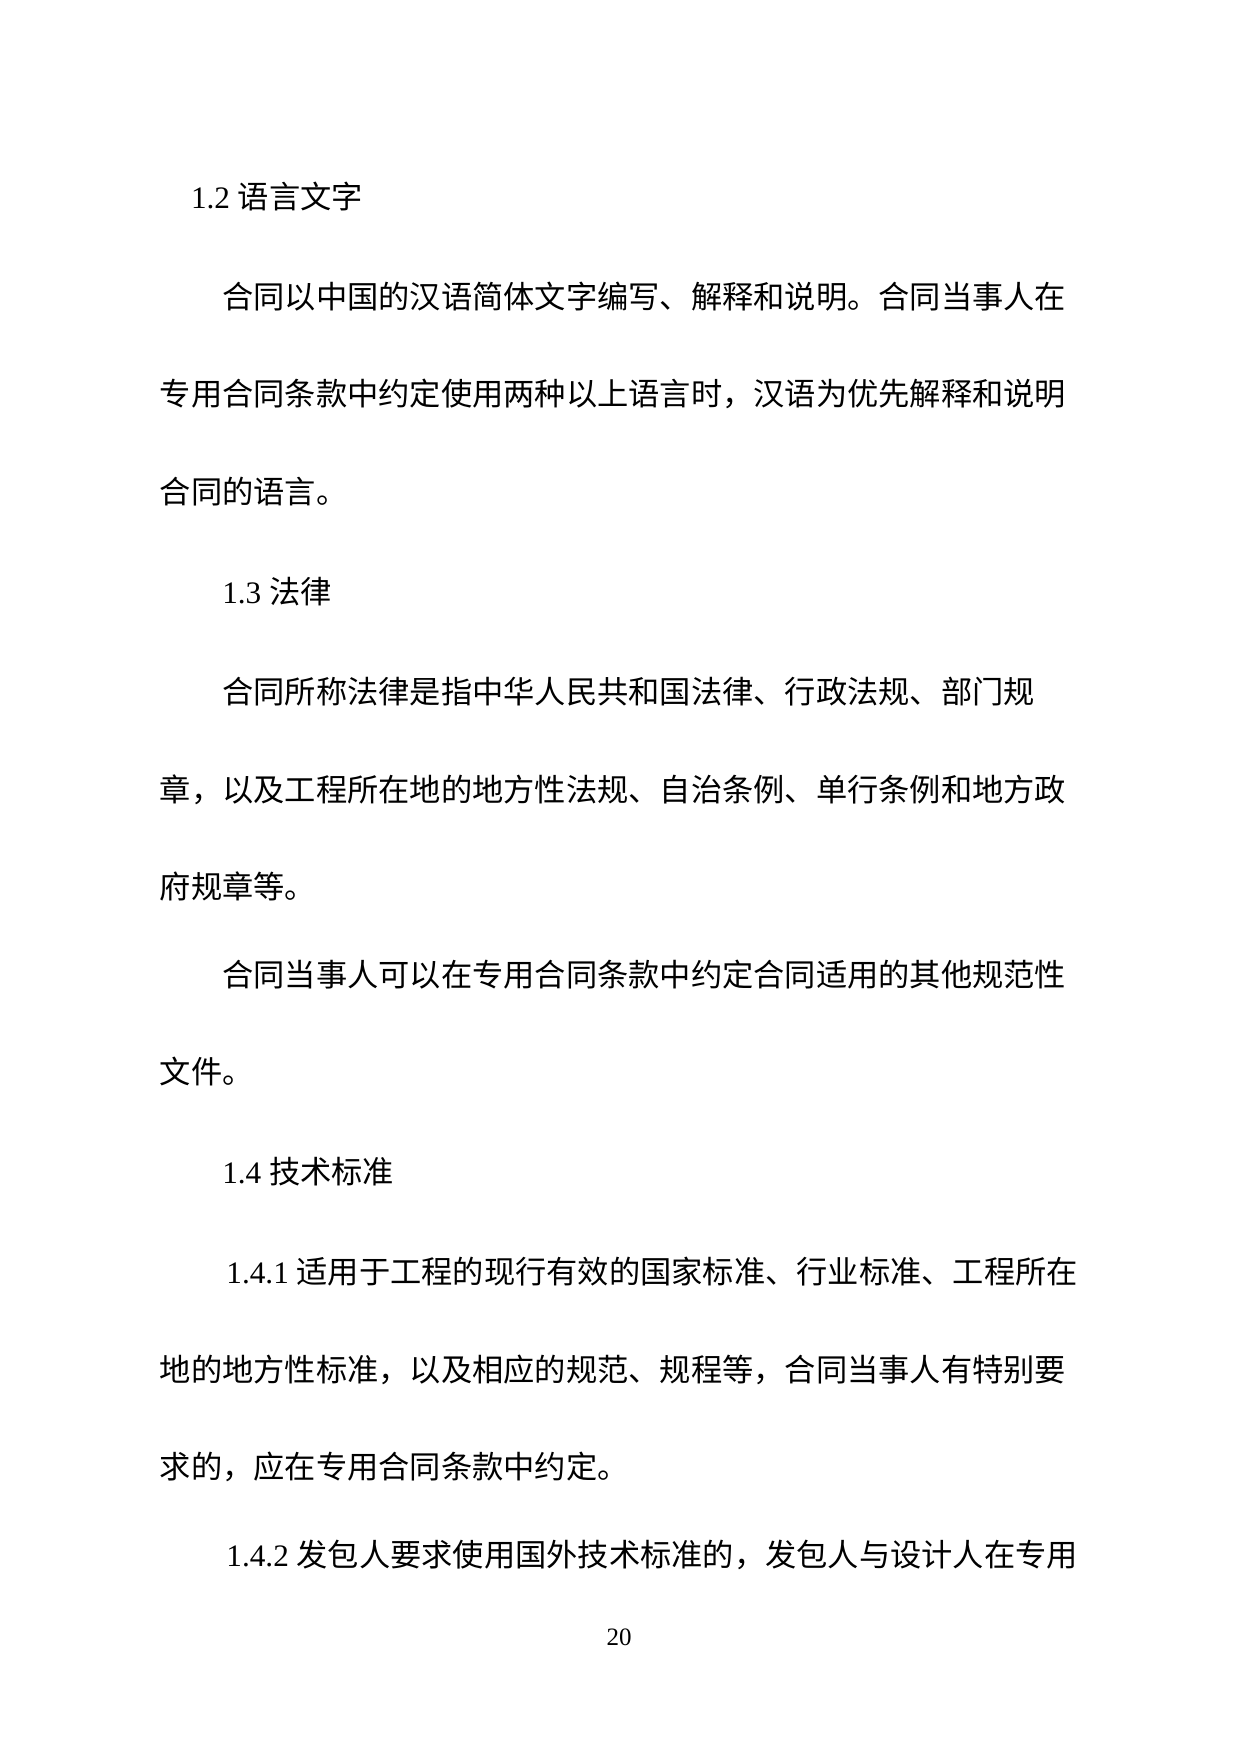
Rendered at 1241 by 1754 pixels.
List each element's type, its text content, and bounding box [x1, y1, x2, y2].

subtitle 1.4 技术标准 [159, 1137, 1078, 1202]
text 1.4.1 适用于工程的现行有效的国家标准、行业标准、工程所在地的地方性标准，以及相应的规范、规程等，合同当事人有特别要求的，应在专用合同条款中约定。 [159, 1238, 1078, 1498]
subtitle 1.2 语言文字 [159, 162, 1078, 227]
text 合同当事人可以在专用合同条款中约定合同适用的其他规范性文件。 [159, 940, 1078, 1102]
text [159, 1520, 1078, 1585]
text 合同所称法律是指中华人民共和国法律、行政法规、部门规章，以及工程所在地的地方性法规、自治条例、单行条例和地方政府规章等。 [159, 657, 1078, 917]
text 合同以中国的汉语简体文字编写、解释和说明。合同当事人在专用合同条款中约定使用两种以上语言时，汉语为优先解释和说明合同的语言。 [159, 262, 1078, 522]
subtitle 1.3 法律 [159, 557, 1078, 622]
